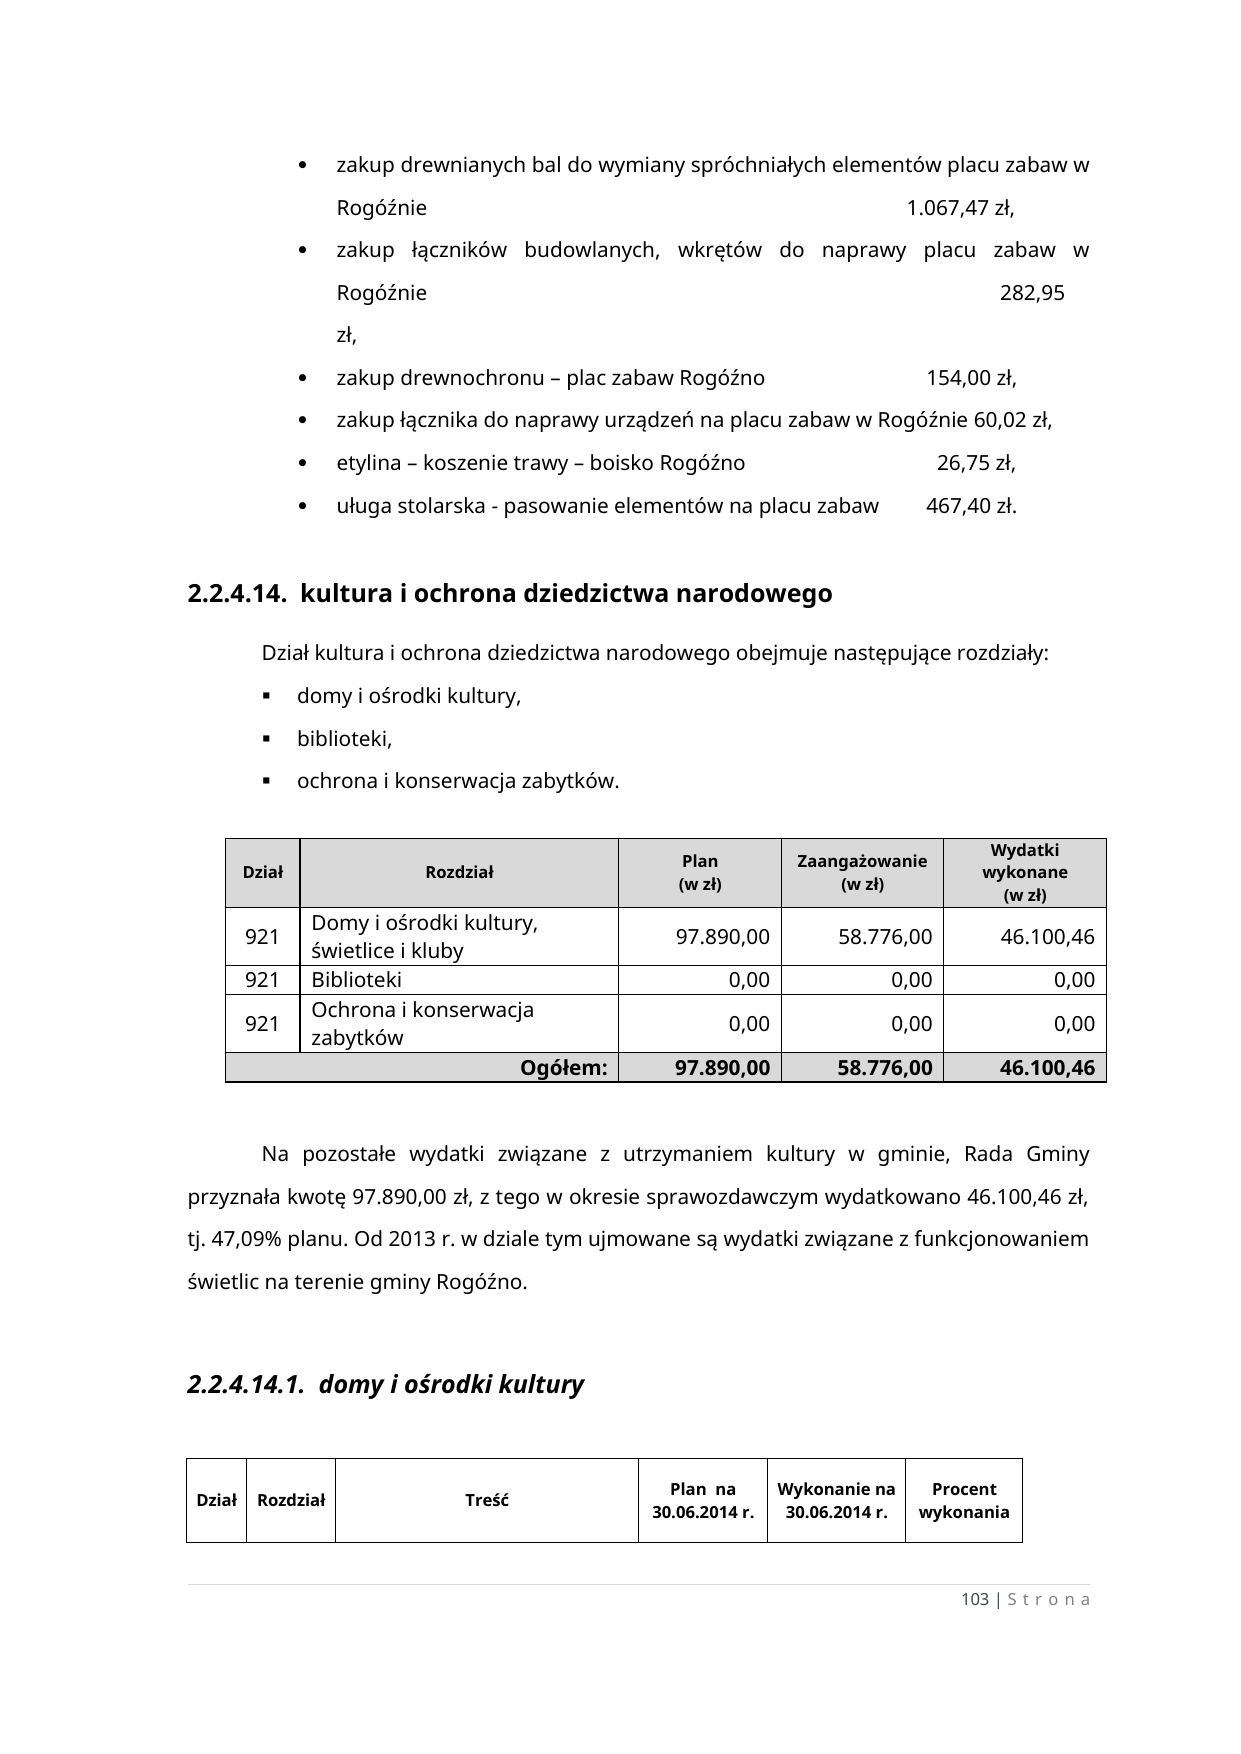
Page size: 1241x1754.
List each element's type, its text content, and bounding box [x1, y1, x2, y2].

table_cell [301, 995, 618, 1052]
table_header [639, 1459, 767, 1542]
text Na pozostałe wydatki związane z utrzymaniem kultury w gminie, Rada Gminy przyznała kwotę 97.890,00 zł, z tego w okresie sprawozdawczym wydatkowano 46.100,46 zł, tj. 47,09% planu. Od 2013 r. w dziale tym ujmowane są wydatki związane z funkcjonowaniem świetlic na terenie gminy Rogóźno. [187, 1139, 1090, 1296]
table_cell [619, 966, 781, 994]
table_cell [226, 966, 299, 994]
list zakup łączników budowlanych, wkrętów do naprawy placu zabaw w Rogóźnie 282,95 zł, [299, 235, 1090, 349]
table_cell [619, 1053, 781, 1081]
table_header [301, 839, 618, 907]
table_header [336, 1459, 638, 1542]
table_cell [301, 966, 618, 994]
text 2.2.4.14.1. domy i ośrodki kultury [187, 1367, 1090, 1401]
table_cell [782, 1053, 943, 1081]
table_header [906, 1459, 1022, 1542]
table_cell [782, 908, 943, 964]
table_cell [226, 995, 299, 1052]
list uługa stolarska - pasowanie elementów na placu zabaw 467,40 zł. [299, 491, 1090, 519]
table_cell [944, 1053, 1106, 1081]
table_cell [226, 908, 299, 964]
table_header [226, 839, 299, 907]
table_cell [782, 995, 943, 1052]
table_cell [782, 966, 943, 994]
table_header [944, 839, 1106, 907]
list zakup drewnochronu – plac zabaw Rogóźno 154,00 zł, [299, 363, 1090, 391]
list zakup łącznika do naprawy urządzeń na placu zabaw w Rogóźnie 60,02 zł, [299, 406, 1090, 434]
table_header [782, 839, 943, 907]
list domy i ośrodki kultury, [261, 681, 1090, 709]
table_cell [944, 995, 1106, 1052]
list zakup drewnianych bal do wymiany spróchniałych elementów placu zabaw w Rogóźnie 1.067,47 zł, [299, 150, 1090, 221]
list kultura i ochrona dziedzictwa narodowego [187, 576, 1090, 610]
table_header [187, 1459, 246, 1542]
text Dział kultura i ochrona dziedzictwa narodowego obejmuje następujące rozdziały: [261, 638, 1090, 667]
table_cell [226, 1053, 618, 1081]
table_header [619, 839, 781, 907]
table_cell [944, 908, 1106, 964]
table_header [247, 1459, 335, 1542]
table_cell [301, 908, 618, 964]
list ochrona i konserwacja zabytków. [261, 766, 1090, 795]
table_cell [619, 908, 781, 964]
list etylina – koszenie trawy – boisko Rogóźno 26,75 zł, [299, 448, 1090, 477]
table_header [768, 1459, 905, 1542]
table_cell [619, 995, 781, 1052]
list biblioteki, [261, 724, 1090, 752]
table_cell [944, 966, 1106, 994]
